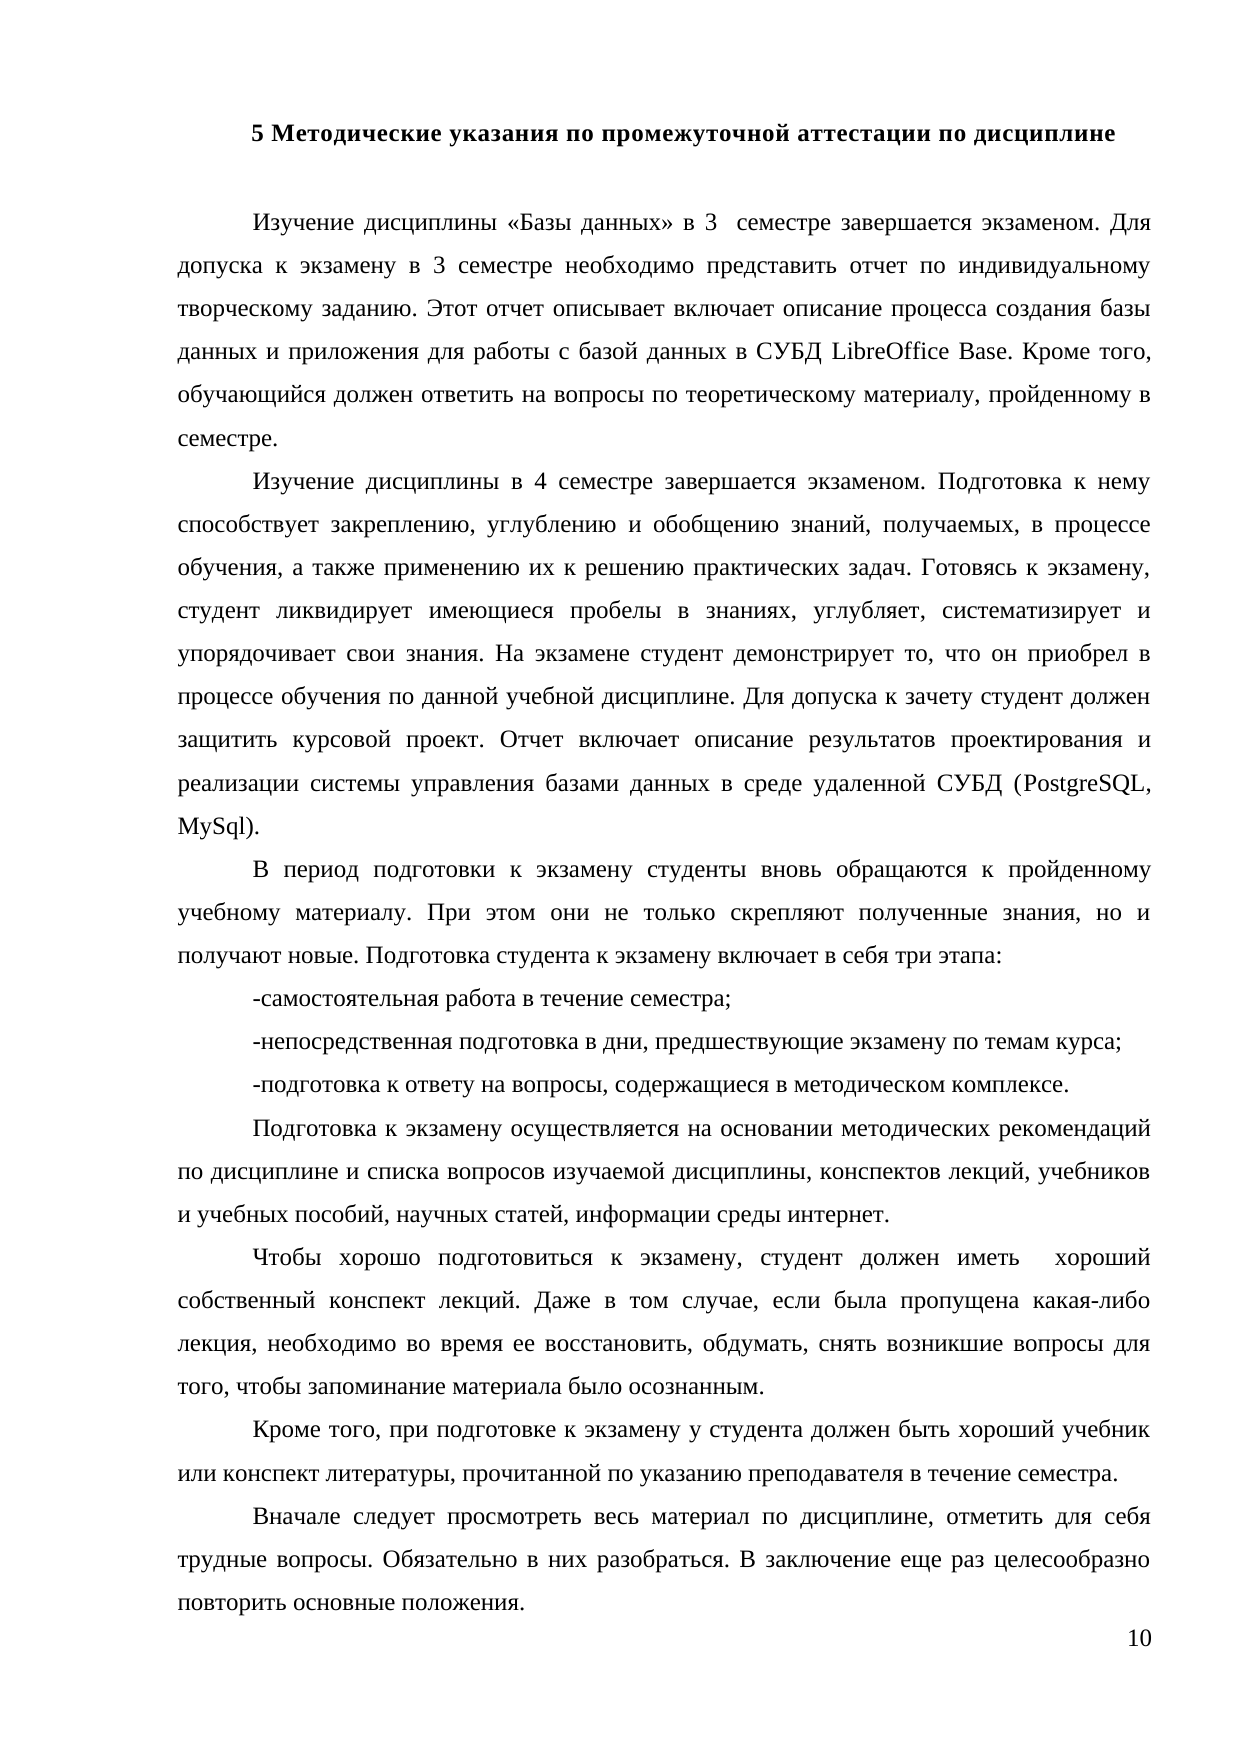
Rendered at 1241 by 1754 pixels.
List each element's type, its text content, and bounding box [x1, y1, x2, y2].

text -самостоятельная работа в течение семестра; [177, 983, 1152, 1012]
text -непосредственная подготовка в дни, предшествующие экзамену по темам курса; [177, 1026, 1152, 1055]
text Чтобы хорошо подготовиться к экзамену, студент должен иметь хороший собственный конспект лекций. Даже в том случае, если была пропущена какая-либо лекция, необходимо во время ее восстановить, обдумать, снять возникшие вопросы для того, чтобы запоминание материала было осознанным. [177, 1242, 1152, 1400]
text Изучение дисциплины «Базы данных» в 3 семестре завершается экзаменом. Для допуска к экзамену в 3 семестре необходимо представить отчет по индивидуальному творческому заданию. Этот отчет описывает включает описание процесса создания базы данных и приложения для работы с базой данных в СУБД LibreOffice Base. Кроме того, обучающийся должен ответить на вопросы по теоретическому материалу, пройденному в семестре. [177, 207, 1152, 451]
text Кроме того, при подготовке к экзамену у студента должен быть хороший учебник или конспект литературы, прочитанной по указанию преподавателя в течение семестра. [177, 1414, 1152, 1486]
text Подготовка к экзамену осуществляется на основании методических рекомендаций по дисциплине и списка вопросов изучаемой дисциплины, конспектов лекций, учебников и учебных пособий, научных статей, информации среды интернет. [177, 1113, 1152, 1228]
text -подготовка к ответу на вопросы, содержащиеся в методическом комплексе. [177, 1069, 1152, 1098]
text В период подготовки к экзамену студенты вновь обращаются к пройденному учебному материалу. При этом они не только скрепляют полученные знания, но и получают новые. Подготовка студента к экзамену включает в себя три этапа: [177, 854, 1152, 969]
text 5 Методические указания по промежуточной аттестации по дисциплине [177, 118, 1152, 147]
text Вначале следует просмотреть весь материал по дисциплине, отметить для себя трудные вопросы. Обязательно в них разобраться. В заключение еще раз целесообразно повторить основные положения. [177, 1501, 1152, 1616]
text Изучение дисциплины в 4 семестре завершается экзаменом. Подготовка к нему способствует закреплению, углублению и обобщению знаний, получаемых, в процессе обучения, а также применению их к решению практических задач. Готовясь к экзамену, студент ликвидирует имеющиеся пробелы в знаниях, углубляет, систематизирует и упорядочивает свои знания. На экзамене студент демонстрирует то, что он приобрел в процессе обучения по данной учебной дисциплине. Для допуска к зачету студент должен защитить курсовой проект. Отчет включает описание результатов проектирования и реализации системы управления базами данных в среде удаленной СУБД (PostgreSQL, MySql). [177, 466, 1152, 839]
